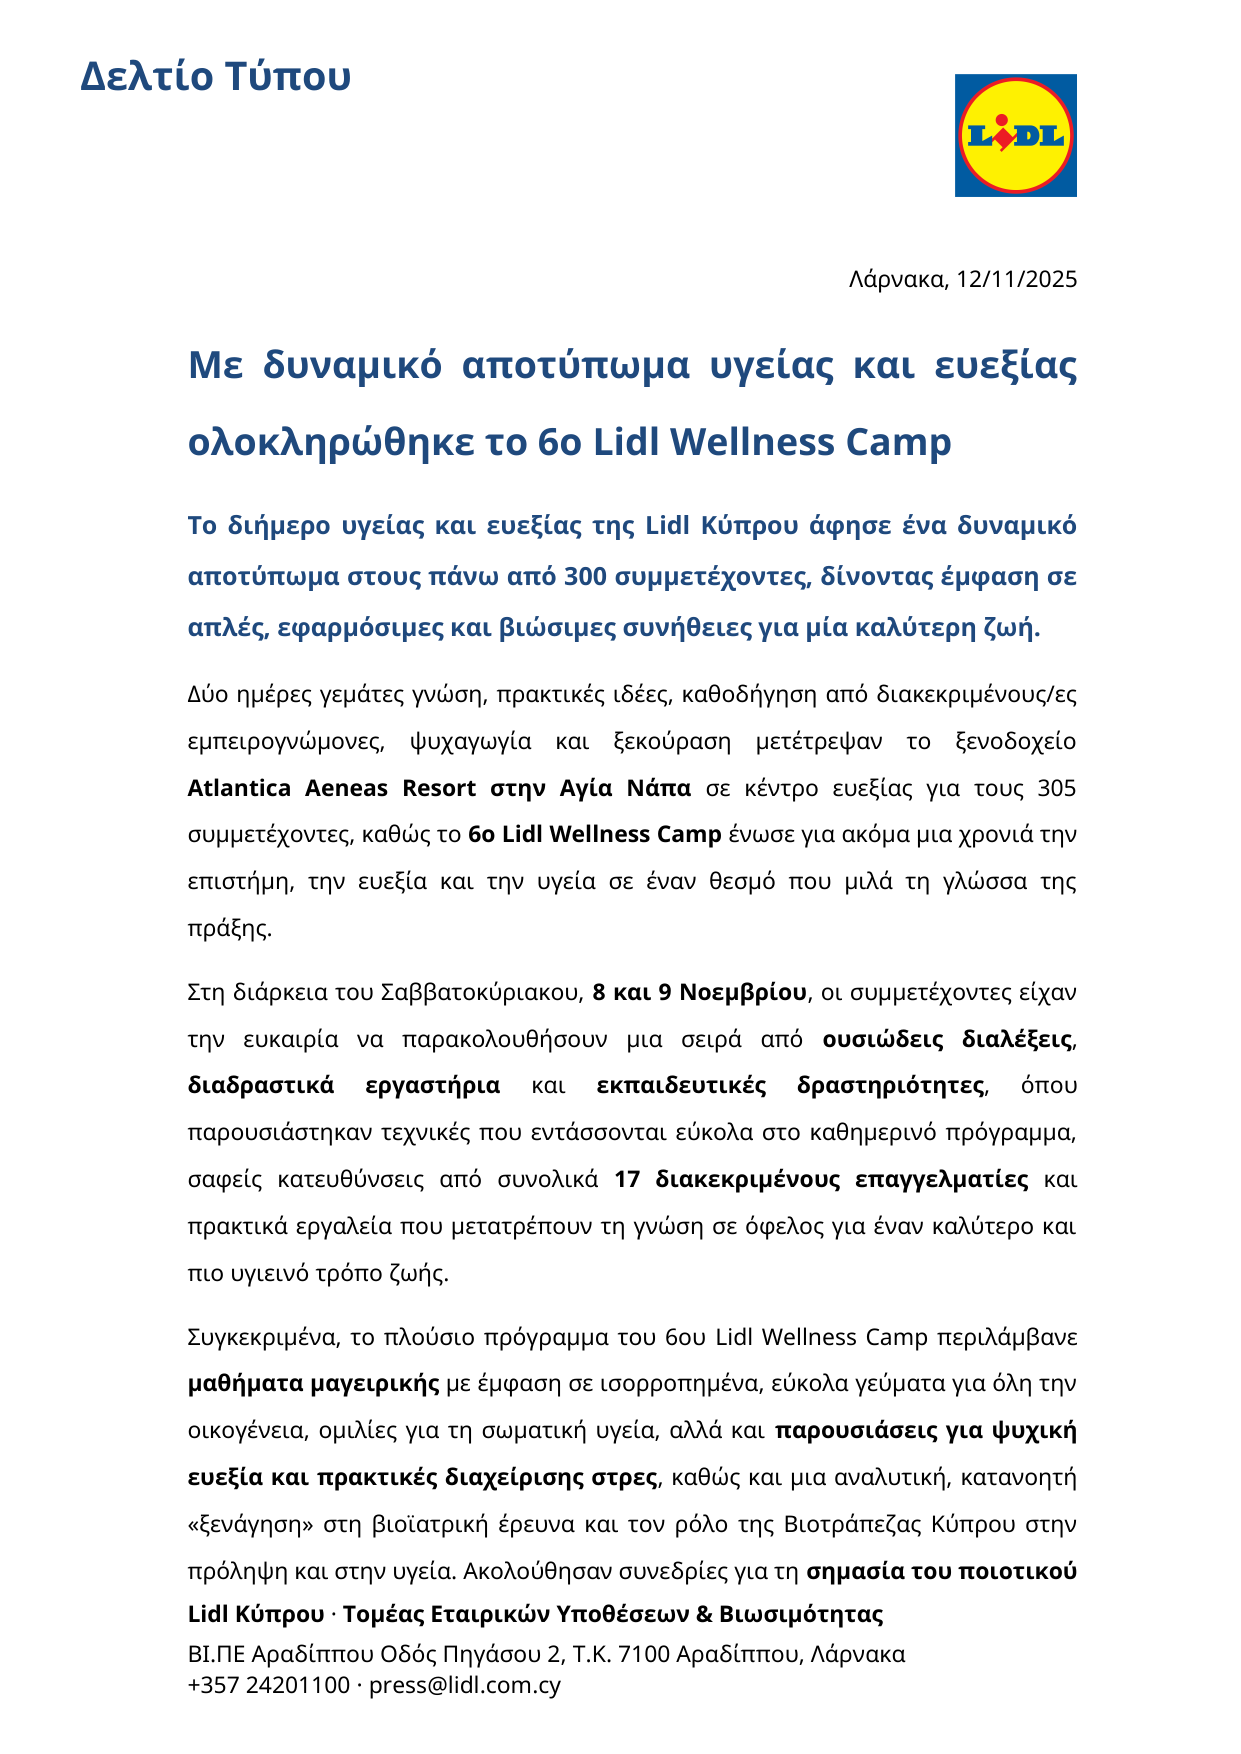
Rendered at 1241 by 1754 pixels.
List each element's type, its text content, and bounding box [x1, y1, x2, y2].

text Λάρνακα, 12/11/2025 [187, 263, 1078, 294]
text Στη διάρκεια του Σαββατοκύριακου, 8 και 9 Νοεμβρίου, οι συμμετέχοντες είχαν την ευκαιρία να παρακολουθήσουν μια σειρά από ουσιώδεις διαλέξεις, διαδραστικά εργαστήρια και εκπαιδευτικές δραστηριότητες, όπου παρουσιάστηκαν τεχνικές που εντάσσονται εύκολα στο καθημερινό πρόγραμμα, σαφείς κατευθύνσεις από συνολικά 17 διακεκριμένους επαγγελματίες και πρακτικά εργαλεία που μετατρέπουν τη γνώση σε όφελος για έναν καλύτερο και πιο υγιεινό τρόπο ζωής. [187, 976, 1078, 1288]
text Δύο ημέρες γεμάτες γνώση, πρακτικές ιδέες, καθοδήγηση από διακεκριμένους/ες εμπειρογνώμονες, ψυχαγωγία και ξεκούραση μετέτρεψαν το ξενοδοχείο Atlantica Aeneas Resort στην Αγία Νάπα σε κέντρο ευεξίας για τους 305 συμμετέχοντες, καθώς το 6ο Lidl Wellness Camp ένωσε για ακόμα μια χρονιά την επιστήμη, την ευεξία και την υγεία σε έναν θεσμό που μιλά τη γλώσσα της πράξης. [187, 678, 1078, 943]
picture [954, 73, 1078, 198]
text Με δυναμικό αποτύπωμα υγείας και ευεξίας ολοκληρώθηκε το 6ο Lidl Wellness Camp [187, 338, 1078, 466]
text Το διήμερο υγείας και ευεξίας της Lidl Κύπρου άφησε ένα δυναμικό αποτύπωμα στους πάνω από 300 συμμετέχοντες, δίνοντας έμφαση σε απλές, εφαρμόσιμες και βιώσιμες συνήθειες για μία καλύτερη ζωή. [187, 508, 1078, 644]
